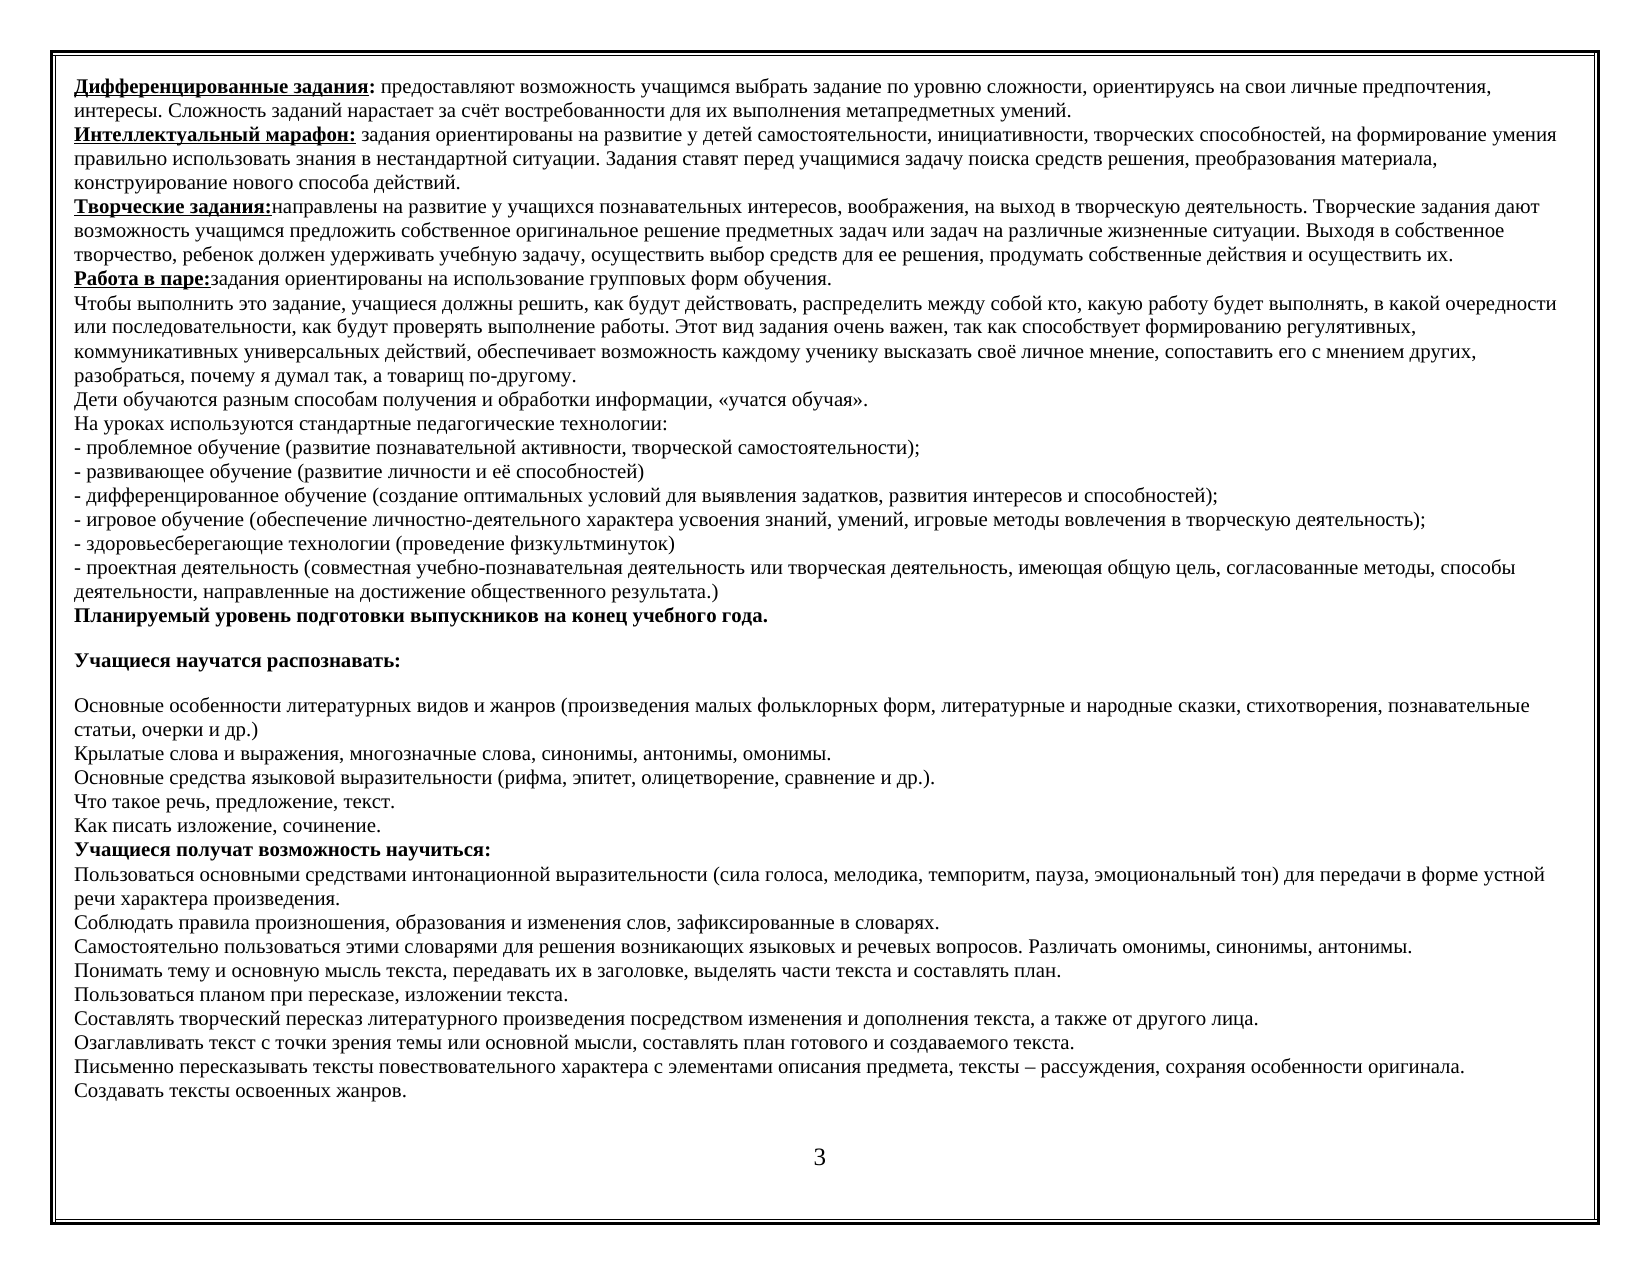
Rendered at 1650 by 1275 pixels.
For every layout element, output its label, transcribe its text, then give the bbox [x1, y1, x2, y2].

text - проектная деятельность (совместная учебно-познавательная деятельность или творческая деятельность, имеющая общую цель, согласованные методы, способы деятельности, направленные на достижение общественного результата.) [74, 555, 1565, 603]
text - развивающее обучение (развитие личности и её способностей) [74, 459, 1565, 483]
text На уроках используются стандартные педагогические технологии: [74, 411, 1565, 435]
text Создавать тексты освоенных жанров. [74, 1078, 1565, 1102]
text Пользоваться планом при пересказе, изложении текста. [74, 982, 1565, 1006]
text Основные средства языковой выразительности (рифма, эпитет, олицетворение, сравнение и др.). [74, 765, 1565, 789]
text Что такое речь, предложение, текст. [74, 789, 1565, 813]
text Основные особенности литературных видов и жанров (произведения малых фольклорных форм, литературные и народные сказки, стихотворения, познавательные статьи, очерки и др.) [74, 693, 1565, 741]
text Как писать изложение, сочинение. [74, 813, 1565, 837]
text Чтобы выполнить это задание, учащиеся должны решить, как будут действовать, распределить между собой кто, какую работу будет выполнять, в какой очередности или последовательности, как будут проверять выполнение работы. Этот вид задания очень важен, так как способствует формированию регулятивных, коммуникативных универсальных действий, обеспечивает возможность каждому ученику высказать своё личное мнение, сопоставить его с мнением других, разобраться, почему я думал так, а товарищ по-другому. [74, 290, 1565, 387]
text - дифференцированное обучение (создание оптимальных условий для выявления задатков, развития интересов и способностей); [74, 483, 1565, 507]
text Дифференцированные задания: предоставляют возможность учащимся выбрать задание по уровню сложности, ориентируясь на свои личные предпочтения, интересы. Сложность заданий нарастает за счёт востребованности для их выполнения метапредметных умений. [74, 74, 1565, 122]
text Самостоятельно пользоваться этими словарями для решения возникающих языковых и речевых вопросов. Различать омонимы, синонимы, антонимы. [74, 934, 1565, 958]
text Учащиеся научатся распознавать: [74, 648, 1565, 672]
text - проблемное обучение (развитие познавательной активности, творческой самостоятельности); [74, 435, 1565, 459]
text Крылатые слова и выражения, многозначные слова, синонимы, антонимы, омонимы. [74, 741, 1565, 765]
text Дети обучаются разным способам получения и обработки информации, «учатся обучая». [74, 387, 1565, 411]
text Понимать тему и основную мысль текста, передавать их в заголовке, выделять части текста и составлять план. [74, 958, 1565, 982]
text Письменно пересказывать тексты повествовательного характера с элементами описания предмета, тексты – рассуждения, сохраняя особенности оригинала. [74, 1054, 1565, 1078]
text Соблюдать правила произношения, образования и изменения слов, зафиксированные в словарях. [74, 909, 1565, 934]
text Учащиеся получат возможность научиться: [74, 837, 1565, 861]
text Творческие задания:направлены на развитие у учащихся познавательных интересов, воображения, на выход в творческую деятельность. Творческие задания дают возможность учащимся предложить собственное оригинальное решение предметных задач или задач на различные жизненные ситуации. Выходя в собственное творчество, ребенок должен удерживать учебную задачу, осуществить выбор средств для ее решения, продумать собственные действия и осуществить их. [74, 194, 1565, 266]
text Пользоваться основными средствами интонационной выразительности (сила голоса, мелодика, темпоритм, пауза, эмоциональный тон) для передачи в форме устной речи характера произведения. [74, 861, 1565, 909]
text Планируемый уровень подготовки выпускников на конец учебного года. [74, 603, 1565, 627]
text Работа в паре:задания ориентированы на использование групповых форм обучения. [74, 266, 1565, 290]
text Озаглавливать текст с точки зрения темы или основной мысли, составлять план готового и создаваемого текста. [74, 1030, 1565, 1054]
text - игровое обучение (обеспечение личностно-деятельного характера усвоения знаний, умений, игровые методы вовлечения в творческую деятельность); [74, 507, 1565, 531]
text Интеллектуальный марафон: задания ориентированы на развитие у детей самостоятельности, инициативности, творческих способностей, на формирование умения правильно использовать знания в нестандартной ситуации. Задания ставят перед учащимися задачу поиска средств решения, преобразования материала, конструирование нового способа действий. [74, 122, 1565, 194]
text - здоровьесберегающие технологии (проведение физкультминуток) [74, 531, 1565, 555]
text Составлять творческий пересказ литературного произведения посредством изменения и дополнения текста, а также от другого лица. [74, 1006, 1565, 1030]
